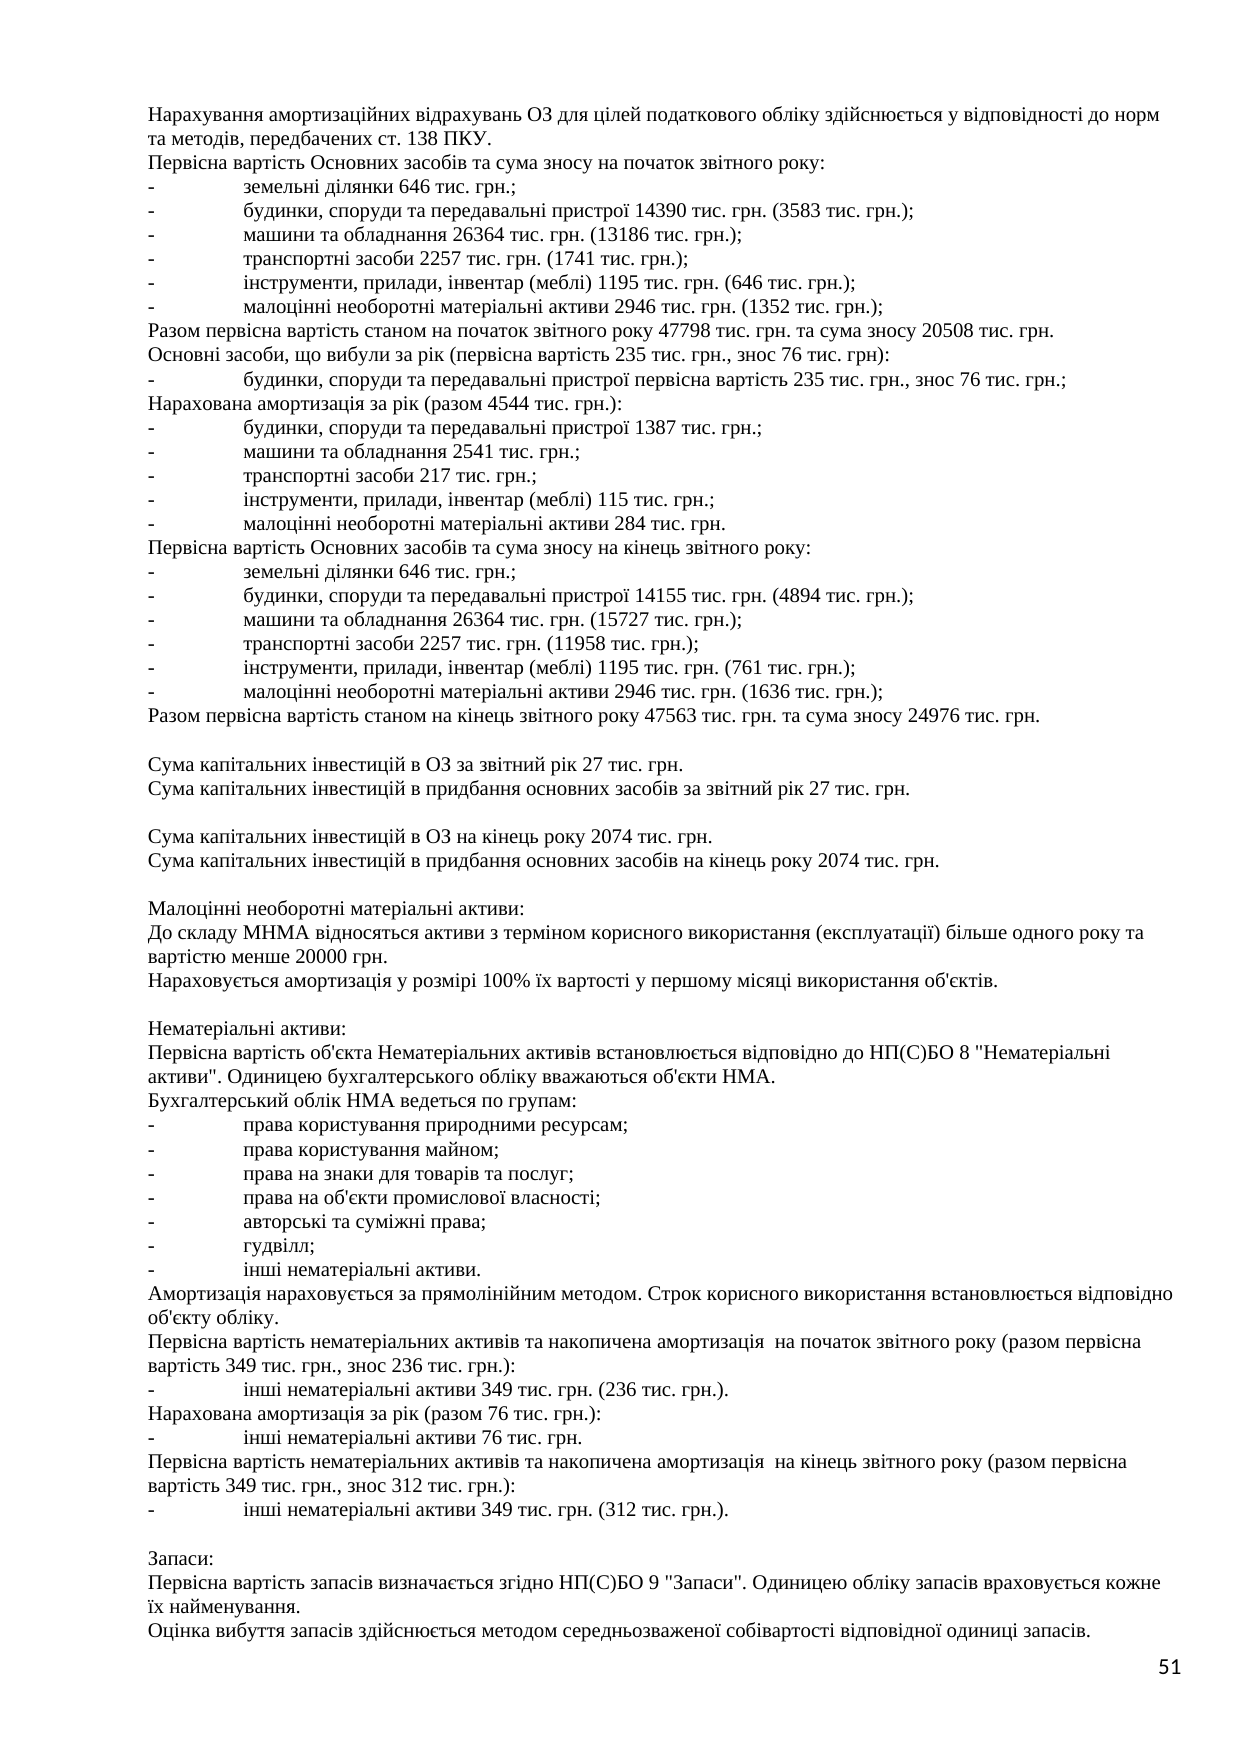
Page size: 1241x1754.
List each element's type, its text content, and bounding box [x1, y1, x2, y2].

text Нараховується амортизація у розмірі 100% їх вартості у першому місяці використання об'єктів. [148, 968, 1181, 992]
text Разом первісна вартість станом на початок звітного року 47798 тис. грн. та сума зносу 20508 тис. грн. [148, 318, 1181, 342]
text - земельні ділянки 646 тис. грн.; [148, 174, 1181, 198]
text - права користування майном; [148, 1136, 1181, 1161]
text - інструменти, прилади, інвентар (меблі) 1195 тис. грн. (761 тис. грн.); [148, 655, 1181, 679]
text - машини та обладнання 2541 тис. грн.; [148, 439, 1181, 463]
text - інші нематеріальні активи 349 тис. грн. (312 тис. грн.). [148, 1497, 1181, 1521]
text Сума капітальних інвестицій в ОЗ за звітний рік 27 тис. грн. [148, 751, 1181, 776]
text Первісна вартість нематеріальних активів та накопичена амортизація на початок звітного року (разом первісна вартість 349 тис. грн., знос 236 тис. грн.): [148, 1329, 1181, 1377]
text Первісна вартість Основних засобів та сума зносу на початок звітного року: [148, 150, 1181, 174]
text Амортизація нараховується за прямолінійним методом. Строк корисного використання встановлюється відповідно об'єкту обліку. [148, 1281, 1181, 1329]
text Нарахована амортизація за рік (разом 76 тис. грн.): [148, 1401, 1181, 1425]
text - права користування природними ресурсам; [148, 1112, 1181, 1136]
text - транспортні засоби 2257 тис. грн. (1741 тис. грн.); [148, 246, 1181, 270]
text - будинки, споруди та передавальні пристрої 1387 тис. грн.; [148, 414, 1181, 439]
text Сума капітальних інвестицій в ОЗ на кінець року 2074 тис. грн. [148, 824, 1181, 848]
text Бухгалтерський облік НМА ведеться по групам: [148, 1088, 1181, 1112]
text - інструменти, прилади, інвентар (меблі) 1195 тис. грн. (646 тис. грн.); [148, 270, 1181, 294]
text - гудвілл; [148, 1233, 1181, 1257]
text - машини та обладнання 26364 тис. грн. (15727 тис. грн.); [148, 607, 1181, 631]
text - будинки, споруди та передавальні пристрої 14155 тис. грн. (4894 тис. грн.); [148, 583, 1181, 607]
text - транспортні засоби 2257 тис. грн. (11958 тис. грн.); [148, 631, 1181, 655]
text - малоцінні необоротні матеріальні активи 284 тис. грн. [148, 511, 1181, 535]
text Малоцінні необоротні матеріальні активи: [148, 896, 1181, 920]
text - малоцінні необоротні матеріальні активи 2946 тис. грн. (1352 тис. грн.); [148, 294, 1181, 318]
text - інші нематеріальні активи. [148, 1257, 1181, 1281]
text Первісна вартість запасів визначається згідно НП(С)БО 9 "Запаси". Одиницею обліку запасів враховується кожне їх найменування. [148, 1569, 1181, 1618]
text - будинки, споруди та передавальні пристрої 14390 тис. грн. (3583 тис. грн.); [148, 198, 1181, 222]
text - транспортні засоби 217 тис. грн.; [148, 463, 1181, 487]
text Первісна вартість об'єкта Нематеріальних активів встановлюється відповідно до НП(С)БО 8 "Нематеріальні активи". Одиницею бухгалтерського обліку вважаються об'єкти НМА. [148, 1040, 1181, 1088]
text Нарахування амортизаційних відрахувань ОЗ для цілей податкового обліку здійснюється у відповідності до норм та методів, передбачених ст. 138 ПКУ. [148, 102, 1181, 150]
text Первісна вартість нематеріальних активів та накопичена амортизація на кінець звітного року (разом первісна вартість 349 тис. грн., знос 312 тис. грн.): [148, 1449, 1181, 1497]
text Первісна вартість Основних засобів та сума зносу на кінець звітного року: [148, 535, 1181, 559]
text Разом первісна вартість станом на кінець звітного року 47563 тис. грн. та сума зносу 24976 тис. грн. [148, 703, 1181, 727]
text Сума капітальних інвестицій в придбання основних засобів на кінець року 2074 тис. грн. [148, 848, 1181, 872]
text Оцінка вибуття запасів здійснюється методом середньозваженої собівартості відповідної одиниці запасів. [148, 1618, 1181, 1642]
text - машини та обладнання 26364 тис. грн. (13186 тис. грн.); [148, 222, 1181, 246]
text - інструменти, прилади, інвентар (меблі) 115 тис. грн.; [148, 487, 1181, 511]
text Основні засоби, що вибули за рік (первісна вартість 235 тис. грн., знос 76 тис. грн): [148, 342, 1181, 366]
text - інші нематеріальні активи 76 тис. грн. [148, 1425, 1181, 1449]
text - будинки, споруди та передавальні пристрої первісна вартість 235 тис. грн., знос 76 тис. грн.; [148, 366, 1181, 391]
text - авторські та суміжні права; [148, 1209, 1181, 1233]
text - земельні ділянки 646 тис. грн.; [148, 559, 1181, 583]
text Сума капітальних інвестицій в придбання основних засобів за звітний рік 27 тис. грн. [148, 776, 1181, 799]
text - малоцінні необоротні матеріальні активи 2946 тис. грн. (1636 тис. грн.); [148, 679, 1181, 703]
text - інші нематеріальні активи 349 тис. грн. (236 тис. грн.). [148, 1377, 1181, 1401]
text Нематеріальні активи: [148, 1016, 1181, 1040]
text - права на знаки для товарів та послуг; [148, 1161, 1181, 1184]
text - права на об'єкти промислової власності; [148, 1184, 1181, 1209]
text Запаси: [148, 1546, 1181, 1569]
text Нарахована амортизація за рік (разом 4544 тис. грн.): [148, 391, 1181, 414]
text До складу МНМА відносяться активи з терміном корисного використання (експлуатації) більше одного року та вартістю менше 20000 грн. [148, 920, 1181, 968]
